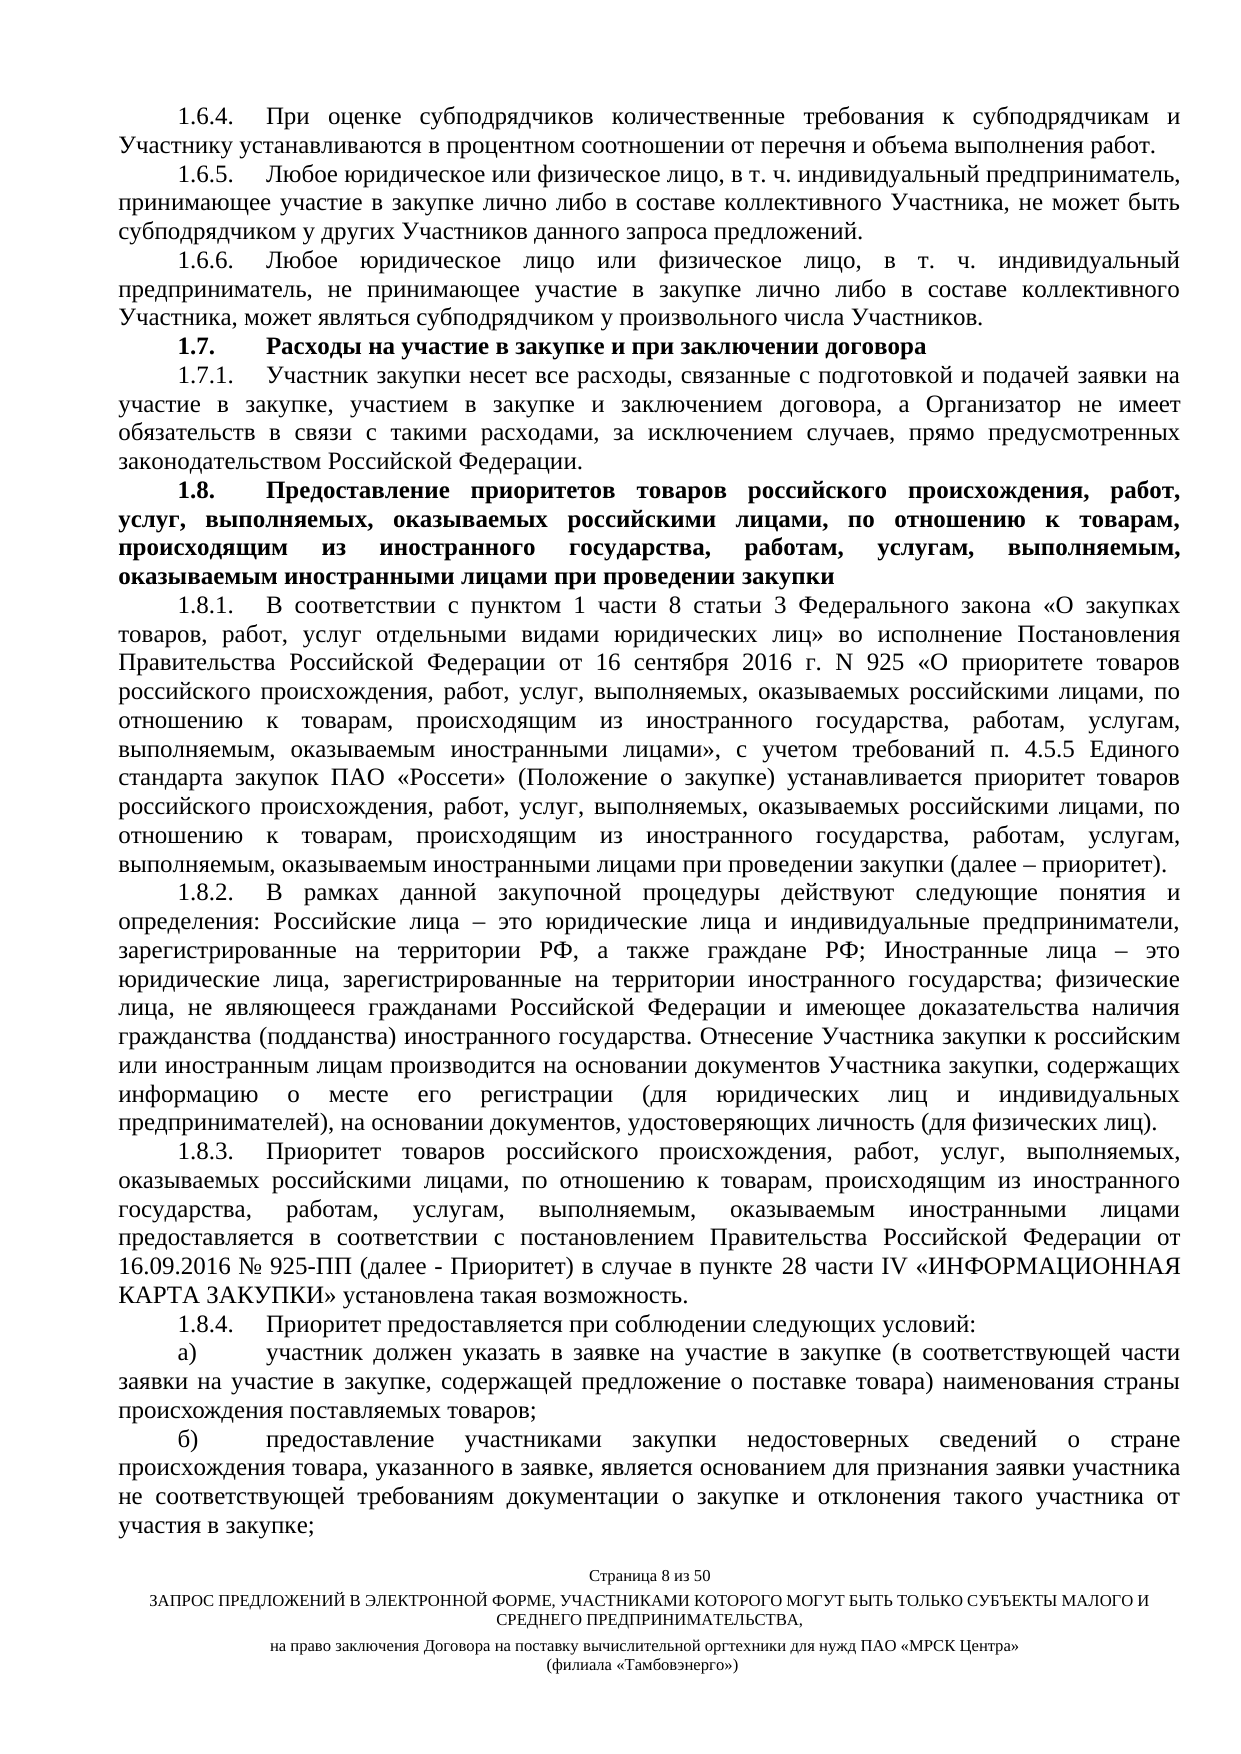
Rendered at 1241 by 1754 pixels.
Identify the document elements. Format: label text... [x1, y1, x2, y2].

subtitle В рамках данной закупочной процедуры действуют следующие понятия и определения: Российские лица – это юридические лица и индивидуальные предприниматели, зарегистрированные на территории РФ, а также граждане РФ; Иностранные лица – это юридические лица, зарегистрированные на территории иностранного государства; физические лица, не являющееся гражданами Российской Федерации и имеющее доказательства наличия гражданства (подданства) иностранного государства. Отнесение Участника закупки к российским или иностранным лицам производится на основании документов Участника закупки, содержащих информацию о месте его регистрации (для юридических лиц и индивидуальных предпринимателей), на основании документов, удостоверяющих личность (для физических лиц). [118, 877, 1181, 1136]
subtitle Предоставление приоритетов товаров российского происхождения, работ, услуг, выполняемых, оказываемых российскими лицами, по отношению к товарам, происходящим из иностранного государства, работам, услугам, выполняемым, оказываемым иностранными лицами при проведении закупки [118, 475, 1181, 590]
subtitle Любое юридическое лицо или физическое лицо, в т. ч. индивидуальный предприниматель, не принимающее участие в закупке лично либо в составе коллективного Участника, может являться субподрядчиком у произвольного числа Участников. [118, 245, 1181, 331]
subtitle В соответствии с пунктом 1 части 8 статьи 3 Федерального закона «О закупках товаров, работ, услуг отдельными видами юридических лиц» во исполнение Постановления Правительства Российской Федерации от 16 сентября 2016 г. N 925 «О приоритете товаров российского происхождения, работ, услуг, выполняемых, оказываемых российскими лицами, по отношению к товарам, происходящим из иностранного государства, работам, услугам, выполняемым, оказываемым иностранными лицами», с учетом требований п. 4.5.5 Единого стандарта закупок ПАО «Россети» (Положение о закупке) устанавливается приоритет товаров российского происхождения, работ, услуг, выполняемых, оказываемых российскими лицами, по отношению к товарам, происходящим из иностранного государства, работам, услугам, выполняемым, оказываемым иностранными лицами при проведении закупки (далее – приоритет). [118, 590, 1181, 877]
subtitle Приоритет предоставляется при соблюдении следующих условий: [118, 1309, 1181, 1337]
subtitle При оценке субподрядчиков количественные требования к субподрядчикам и Участнику устанавливаются в процентном соотношении от перечня и объема выполнения работ. [118, 101, 1181, 159]
list предоставление участниками закупки недостоверных сведений о стране происхождения товара, указанного в заявке, является основанием для признания заявки участника не соответствующей требованиям документации о закупке и отклонения такого участника от участия в закупке; [118, 1424, 1181, 1539]
list участник должен указать в заявке на участие в закупке (в соответствующей части заявки на участие в закупке, содержащей предложение о поставке товара) наименования страны происхождения поставляемых товаров; [118, 1337, 1181, 1424]
subtitle Приоритет товаров российского происхождения, работ, услуг, выполняемых, оказываемых российскими лицами, по отношению к товарам, происходящим из иностранного государства, работам, услугам, выполняемым, оказываемым иностранными лицами предоставляется в соответствии с постановлением Правительства Российской Федерации от 16.09.2016 № 925-ПП (далее - Приоритет) в случае в пункте 28 части IV «ИНФОРМАЦИОННАЯ КАРТА ЗАКУПКИ» установлена такая возможность. [118, 1136, 1181, 1309]
subtitle Участник закупки несет все расходы, связанные с подготовкой и подачей заявки на участие в закупке, участием в закупке и заключением договора, а Организатор не имеет обязательств в связи с такими расходами, за исключением случаев, прямо предусмотренных законодательством Российской Федерации. [118, 360, 1181, 475]
subtitle Любое юридическое или физическое лицо, в т. ч. индивидуальный предприниматель, принимающее участие в закупке лично либо в составе коллективного Участника, не может быть субподрядчиком у других Участников данного запроса предложений. [118, 159, 1181, 245]
subtitle Расходы на участие в закупке и при заключении договора [118, 331, 1181, 360]
